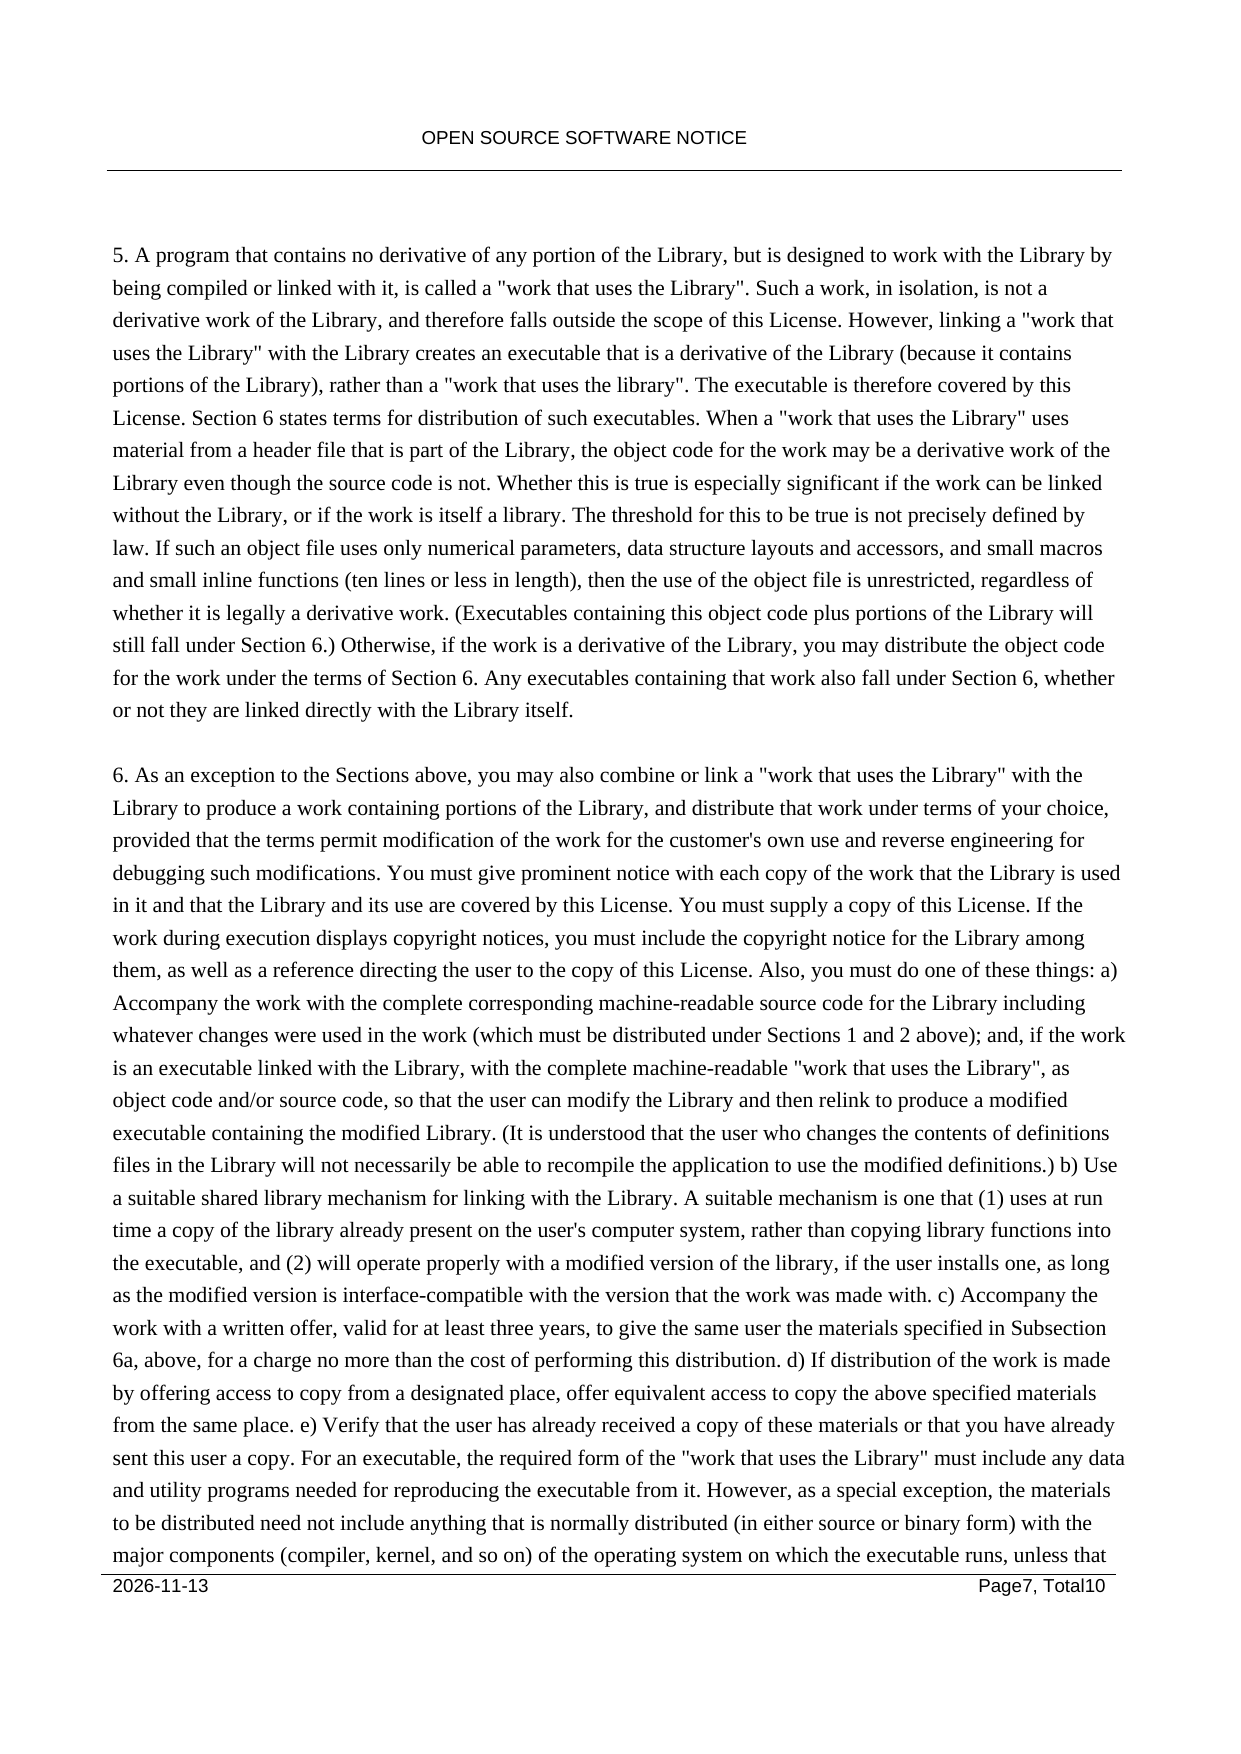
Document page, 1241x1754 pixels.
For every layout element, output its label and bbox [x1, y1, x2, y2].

text [112, 206, 1128, 1571]
